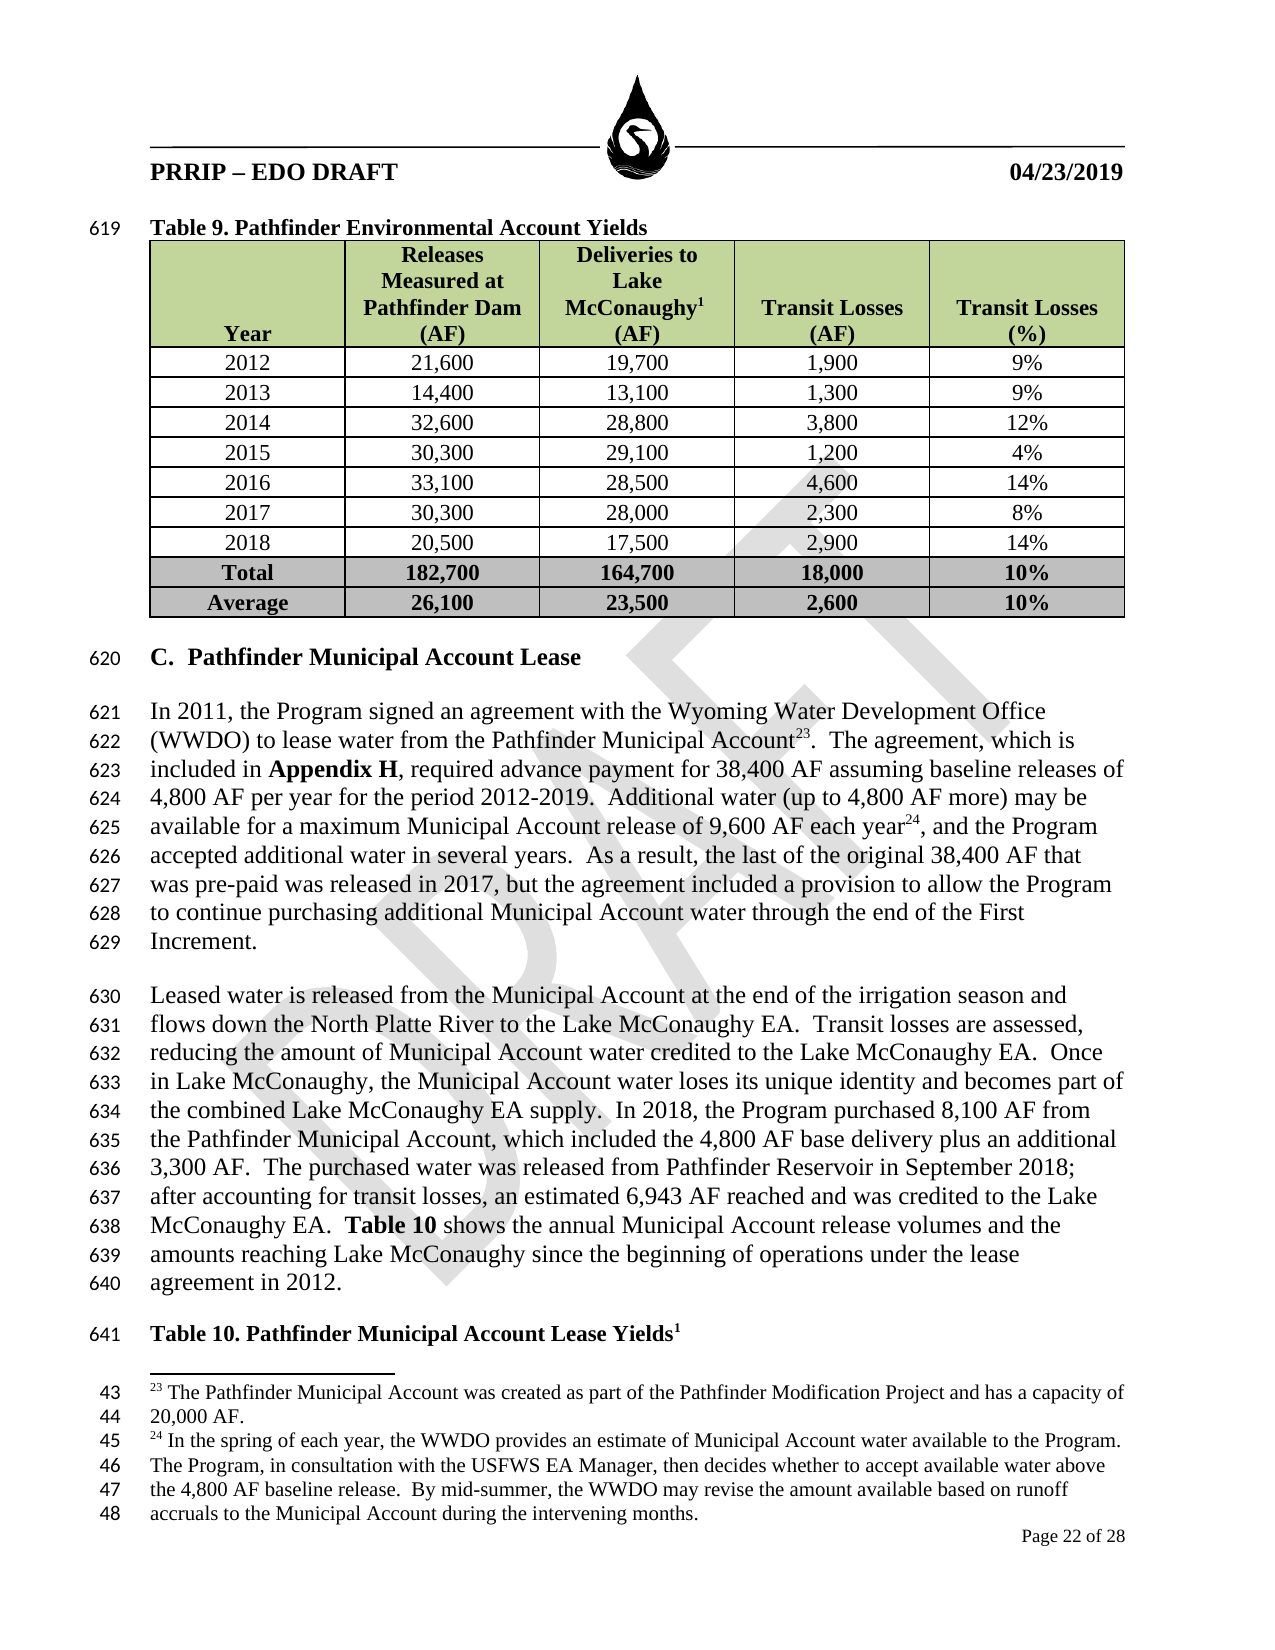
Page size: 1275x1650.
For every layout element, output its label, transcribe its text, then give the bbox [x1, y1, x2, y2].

table_cell 28,800 [540, 408, 734, 436]
table_cell 13,100 [540, 378, 734, 406]
table_cell 32,600 [346, 408, 539, 436]
table_cell 26,100 [346, 588, 539, 616]
table_cell 4% [930, 438, 1124, 466]
table_cell 28,500 [540, 468, 734, 496]
table_cell 17,500 [540, 528, 734, 556]
table_cell 29,100 [540, 438, 734, 466]
table_header Releases Measured at Pathfinder Dam (AF) [346, 241, 539, 346]
table_cell 18,000 [735, 558, 929, 586]
table_cell 9% [930, 348, 1124, 376]
table_cell 164,700 [540, 558, 734, 586]
table_cell 30,300 [346, 498, 539, 526]
table_cell 2012 [151, 348, 344, 376]
table_cell 1,900 [735, 348, 929, 376]
table_cell 2018 [151, 528, 344, 556]
table_cell 182,700 [346, 558, 539, 586]
table_header Transit Losses (%) [930, 241, 1124, 346]
table_header Transit Losses (AF) [735, 241, 929, 346]
table_cell 21,600 [346, 348, 539, 376]
table_cell Average [151, 588, 344, 616]
table_cell 30,300 [346, 438, 539, 466]
table_cell 1,200 [735, 438, 929, 466]
list In 2011, the Program signed an agreement with the Wyoming Water Development Office (WWDO) to lease water from the Pathfinder Municipal Account. The agreement, which is included in Appendix H, required advance payment for 38,400 AF assuming baseline releases of 4,800 AF per year for the period 2012-2019. Additional water (up to 4,800 AF more) may be available for a maximum Municipal Account release of 9,600 AF each year, and the Program accepted additional water in several years. As a result, the last of the original 38,400 AF that was pre-paid was released in 2017, but the agreement included a provision to allow the Program to continue purchasing additional Municipal Account water through the end of the First Increment. [150, 696, 1125, 955]
table_cell 14,400 [346, 378, 539, 406]
list Leased water is released from the Municipal Account at the end of the irrigation season and flows down the North Platte River to the Lake McConaughy EA. Transit losses are assessed, reducing the amount of Municipal Account water credited to the Lake McConaughy EA. Once in Lake McConaughy, the Municipal Account water loses its unique identity and becomes part of the combined Lake McConaughy EA supply. In 2018, the Program purchased 8,100 AF from the Pathfinder Municipal Account, which included the 4,800 AF base delivery plus an additional 3,300 AF. The purchased water was released from Pathfinder Reservoir in September 2018; after accounting for transit losses, an estimated 6,943 AF reached and was credited to the Lake McConaughy EA. Table 10 shows the annual Municipal Account release volumes and the amounts reaching Lake McConaughy since the beginning of operations under the lease agreement in 2012. [150, 980, 1125, 1296]
table_cell 2014 [151, 408, 344, 436]
table_cell 3,800 [735, 408, 929, 436]
picture [598, 75, 677, 181]
table_cell 19,700 [540, 348, 734, 376]
table_header Year [151, 241, 344, 346]
table_cell 12% [930, 408, 1124, 436]
text Table 10. Pathfinder Municipal Account Lease Yields1 [150, 1321, 1125, 1346]
table_cell 2013 [151, 378, 344, 406]
table_cell 1,300 [735, 378, 929, 406]
table_cell 20,500 [346, 528, 539, 556]
table_cell 2,900 [735, 528, 929, 556]
table_cell 2015 [151, 438, 344, 466]
text Table 9. Pathfinder Environmental Account Yields [150, 215, 1125, 240]
table_cell 8% [930, 498, 1124, 526]
table_cell 14% [930, 468, 1124, 496]
table_header Deliveries to Lake McConaughy1 (AF) [540, 241, 734, 346]
list Pathfinder Municipal Account Lease [150, 642, 1125, 671]
table_cell 14% [930, 528, 1124, 556]
table_cell 2,300 [735, 498, 929, 526]
table_cell 10% [930, 588, 1124, 616]
table_cell 10% [930, 558, 1124, 586]
table_cell 2016 [151, 468, 344, 496]
table_cell 9% [930, 378, 1124, 406]
table_cell 33,100 [346, 468, 539, 496]
table_cell 4,600 [735, 468, 929, 496]
table_cell 2017 [151, 498, 344, 526]
table_cell Total [151, 558, 344, 586]
table_cell 23,500 [540, 588, 734, 616]
table_cell 2,600 [735, 588, 929, 616]
table_cell 28,000 [540, 498, 734, 526]
